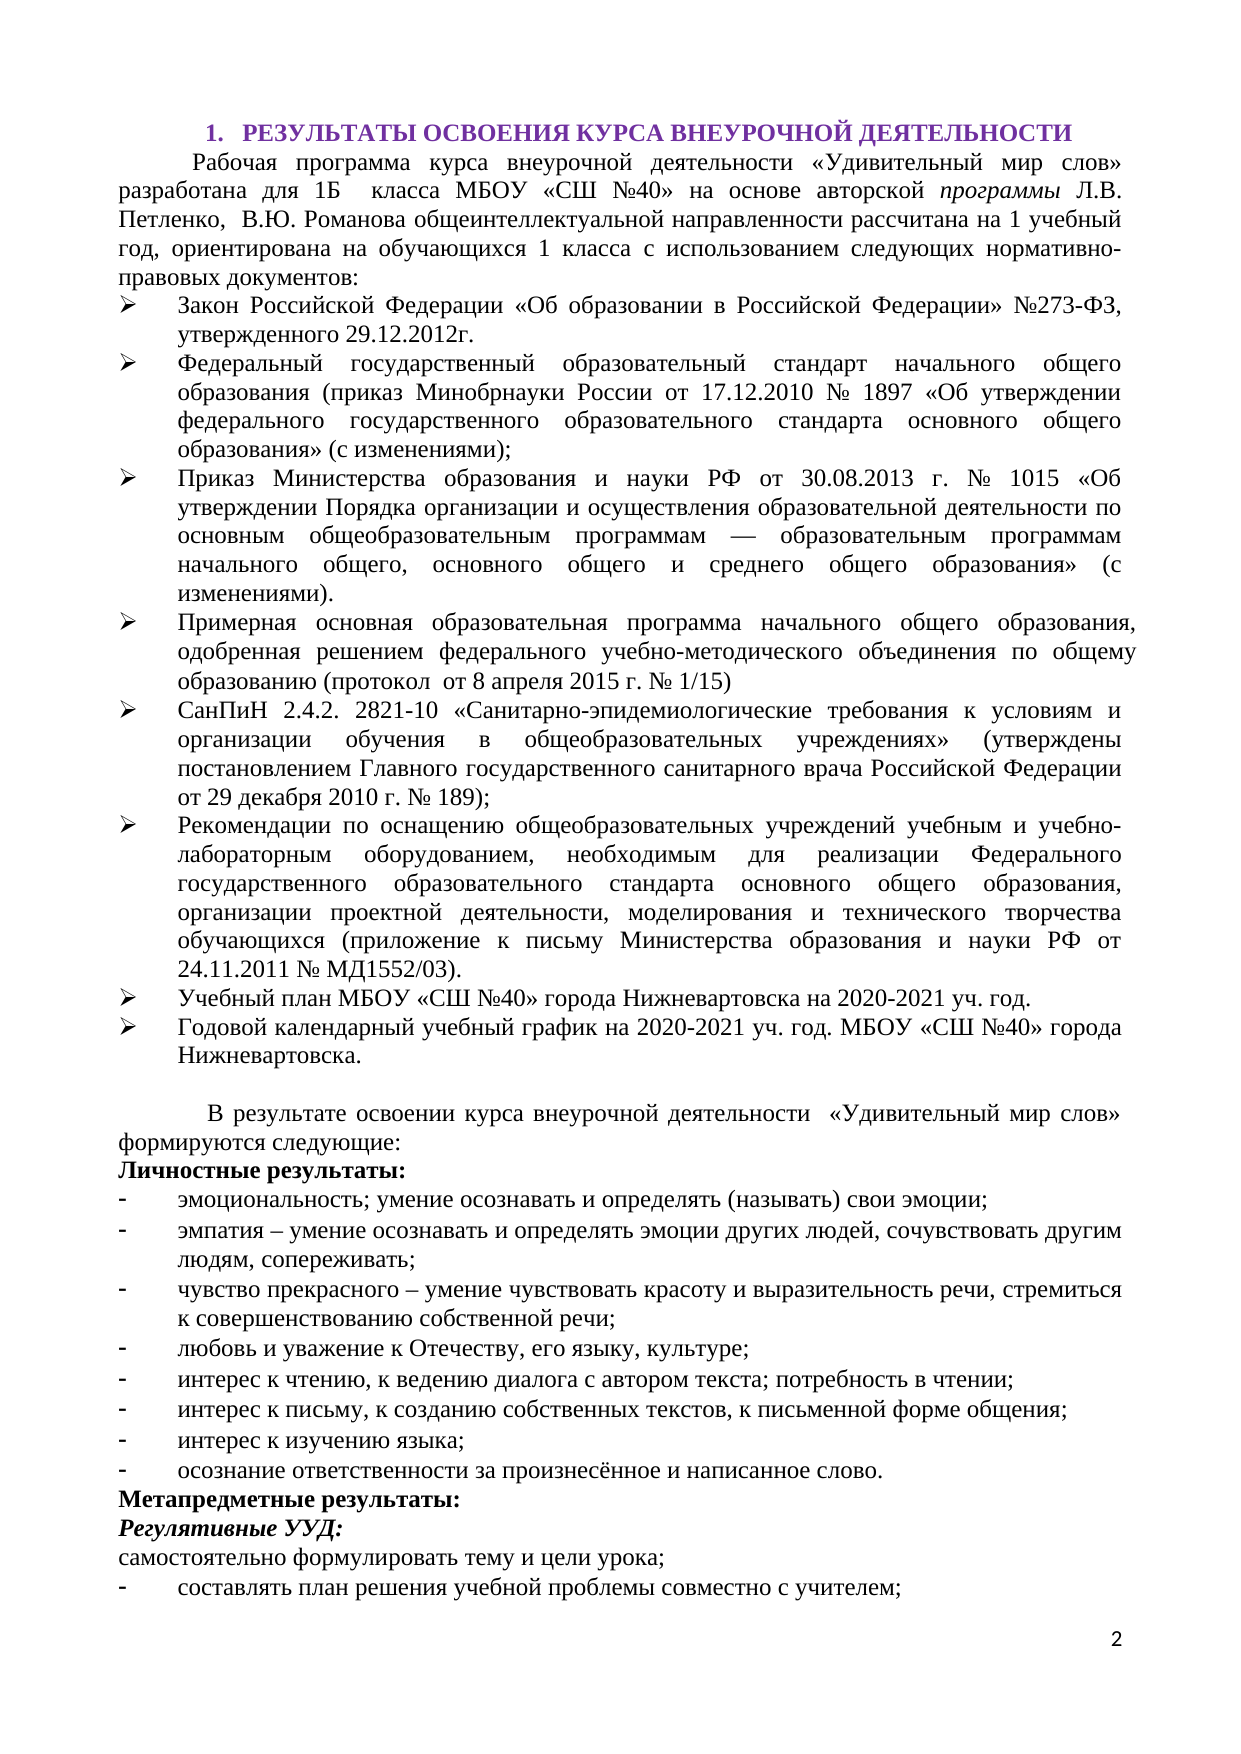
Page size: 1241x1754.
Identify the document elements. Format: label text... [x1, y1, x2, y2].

list СанПиН 2.4.2. 2821-10 «Санитарно-эпидемиологические требования к условиям и организации обучения в общеобразовательных учреждениях» (утверждены постановлением Главного государственного санитарного врача Российской Федерации от 29 декабря 2010 г. № 189); [118, 696, 1122, 811]
list Рекомендации по оснащению общеобразовательных учреждений учебным и учебно-лабораторным оборудованием, необходимым для реализации Федерального государственного образовательного стандарта основного общего образования, организации проектной деятельности, моделирования и технического творчества обучающихся (приложение к письму Министерства образования и науки РФ от 24.11.2011 № МД1552/03). [118, 811, 1122, 983]
list эмпатия – умение осознавать и определять эмоции других людей, сочувствовать другим людям, сопереживать; [118, 1215, 1122, 1272]
text Личностные результаты: [118, 1156, 1122, 1184]
list Федеральный государственный образовательный стандарт начального общего образования (приказ Минобрнауки России от 17.12.2010 № 1897 «Об утверждении федерального государственного образовательного стандарта основного общего образования» (с изменениями); [118, 348, 1122, 463]
text Метапредметные результаты: [118, 1484, 1122, 1513]
text В результате освоении курса внеурочной деятельности «Удивительный мир слов» формируются следующие: [118, 1098, 1122, 1156]
list чувство прекрасного – умение чувствовать красоту и выразительность речи, стремиться к совершенствованию собственной речи; [118, 1274, 1122, 1332]
list Учебный план МБОУ «СШ №40» города Нижневартовска на 2020-2021 уч. год. [118, 983, 1122, 1012]
text Регулятивные УУД: [118, 1513, 1122, 1542]
list Примерная основная образовательная программа начального общего образования, одобренная решением федерального учебно-методического объединения по общему образованию (протокол от 8 апреля 2015 г. № 1/15) [118, 607, 1137, 695]
text самостоятельно формулировать тему и цели урока; [118, 1542, 1122, 1571]
list любовь и уважение к Отечеству, его языку, культуре; [118, 1333, 1122, 1362]
list Приказ Министерства образования и науки РФ от 30.08.2013 г. № 1015 «Об утверждении Порядка организации и осуществления образовательной деятельности по основным общеобразовательным программам — образовательным программам начального общего, основного общего и среднего общего образования» (с изменениями). [118, 463, 1122, 607]
subtitle РЕЗУЛЬТАТЫ ОСВОЕНИЯ КУРСА ВНЕУРОЧНОЙ ДЕЯТЕЛЬНОСТИ [155, 118, 1122, 147]
list эмоциональность; умение осознавать и определять (называть) свои эмоции; [118, 1184, 1122, 1213]
text Рабочая программа курса внеурочной деятельности «Удивительный мир слов» разработана для 1Б класса МБОУ «СШ №40» на основе авторской программы Л.В. Петленко, В.Ю. Романова общеинтеллектуальной направленности рассчитана на 1 учебный год, ориентирована на обучающихся 1 класса с использованием следующих нормативно-правовых документов: [118, 147, 1122, 291]
list Годовой календарный учебный график на 2020-2021 уч. год. МБОУ «СШ №40» города Нижневартовска. [118, 1012, 1122, 1069]
list интерес к письму, к созданию собственных текстов, к письменной форме общения; [118, 1394, 1122, 1423]
list составлять план решения учебной проблемы совместно с учителем; [118, 1572, 1122, 1601]
list интерес к изучению языка; [118, 1425, 1122, 1454]
list интерес к чтению, к ведению диалога с автором текста; потребность в чтении; [118, 1364, 1122, 1393]
list осознание ответственности за произнесённое и написанное слово. [118, 1456, 1122, 1484]
list Закон Российской Федерации «Об образовании в Российской Федерации» №273-ФЗ, утвержденного 29.12.2012г. [118, 291, 1122, 348]
